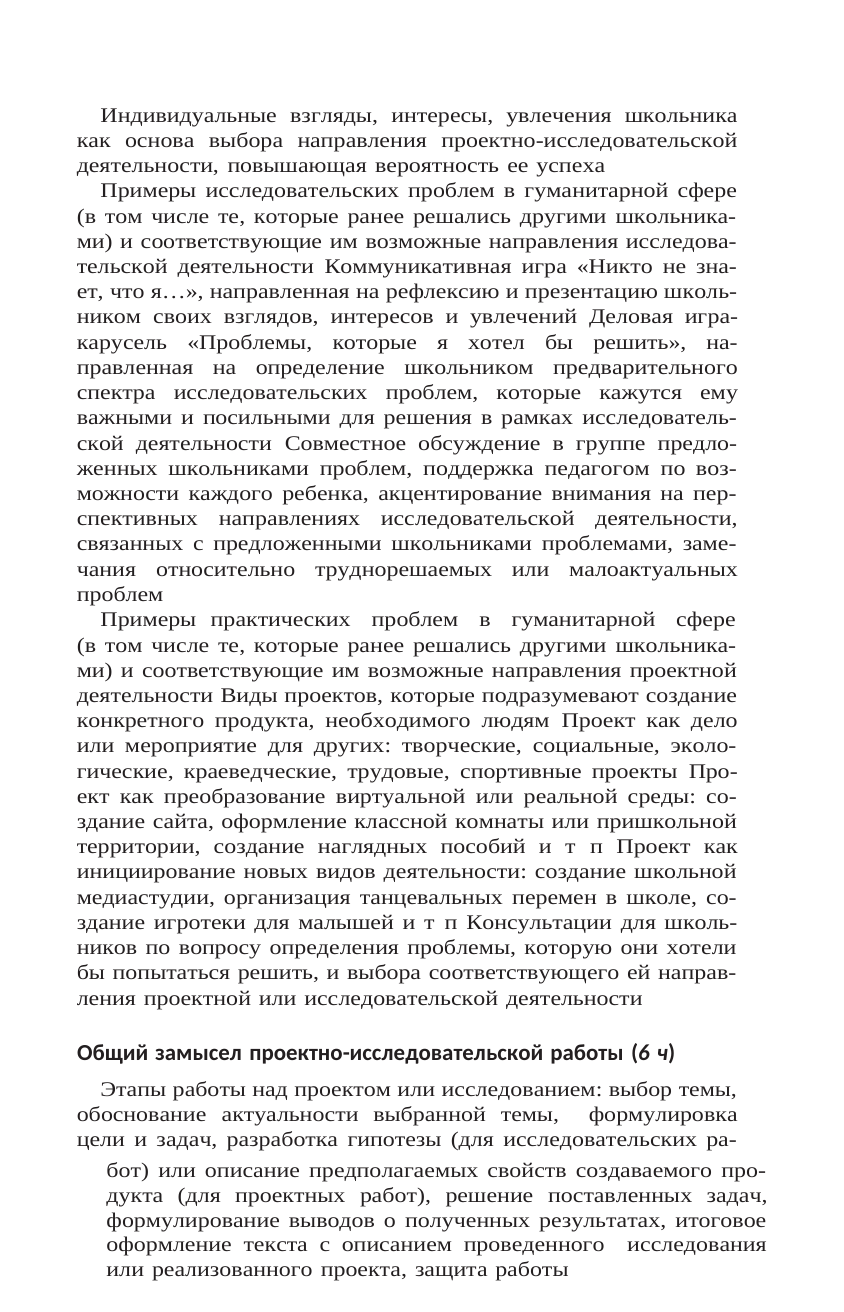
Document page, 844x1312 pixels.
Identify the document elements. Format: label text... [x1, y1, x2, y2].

text бот) или описание предполагаемых свойств создаваемого про- дукта (для проектных работ), решение поставленных задач, формулирование выводов о полученных результатах, итоговое оформление текста с описанием проведенного исследования или реализованного проекта, защита работы [106, 1158, 767, 1281]
subtitle Общий замысел проектно-исследовательской работы (6 ч) [77, 1038, 779, 1066]
text Примеры практических проблем в гуманитарной сфере (в том числе те, которые ранее решались другими школьника- ми) и соответствующие им возможные направления проектной деятельности Виды проектов, которые подразумевают создание конкретного продукта, необходимого людям Проект как дело или мероприятие для других: творческие, социальные, эколо- гические, краеведческие, трудовые, спортивные проекты Про- ект как преобразование виртуальной или реальной среды: со- здание сайта, оформление классной комнаты или пришкольной территории, создание наглядных пособий и т п Проект как инициирование новых видов деятельности: создание школьной медиастудии, организация танцевальных перемен в школе, со- здание игротеки для малышей и т п Консультации для школь- ников по вопросу определения проблемы, которую они хотели бы попытаться решить, и выбора соответствующего ей направ- ления проектной или исследовательской деятельности [77, 607, 738, 1009]
text Примеры исследовательских проблем в гуманитарной сфере (в том числе те, которые ранее решались другими школьника- ми) и соответствующие им возможные направления исследова- тельской деятельности Коммуникативная игра «Никто не зна- ет, что я…», направленная на рефлексию и презентацию школь- ником своих взглядов, интересов и увлечений Деловая игра-карусель «Проблемы, которые я хотел бы решить», на- правленная на определение школьником предварительного спектра исследовательских проблем, которые кажутся ему важными и посильными для решения в рамках исследователь- ской деятельности Совместное обсуждение в группе предло- женных школьниками проблем, поддержка педагогом по воз- можности каждого ребенка, акцентирование внимания на пер- спективных направлениях исследовательской деятельности, связанных с предложенными школьниками проблемами, заме- чания относительно труднорешаемых или малоактуальных проблем [77, 178, 738, 606]
text Этапы работы над проектом или исследованием: выбор темы, обоснование актуальности выбранной темы, формулировка цели и задач, разработка гипотезы (для исследовательских ра- [77, 1077, 738, 1151]
text Индивидуальные взгляды, интересы, увлечения школьника как основа выбора направления проектно-исследовательской деятельности, повышающая вероятность ее успеха [77, 103, 738, 177]
